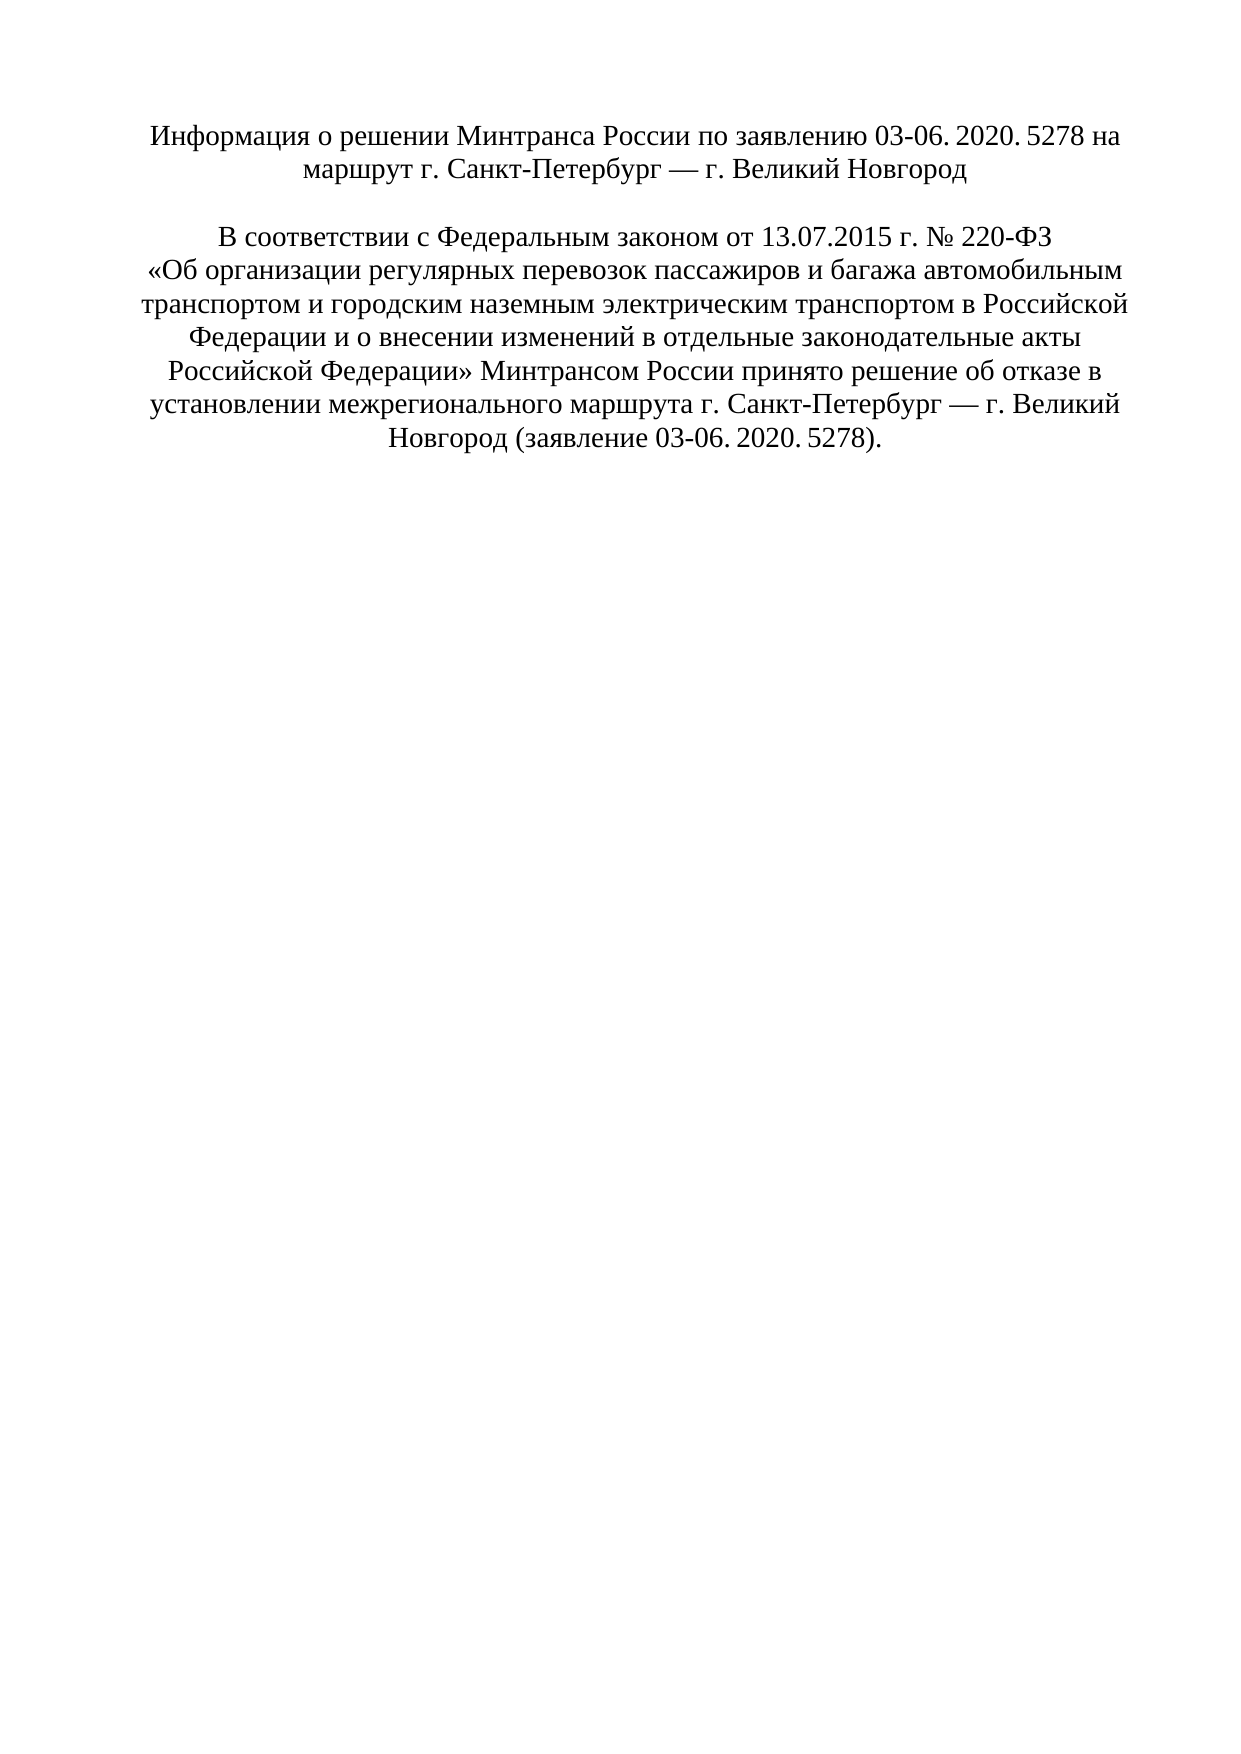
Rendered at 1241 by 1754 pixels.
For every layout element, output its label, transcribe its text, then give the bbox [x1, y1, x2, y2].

text В соответствии с Федеральным законом от 13.07.2015 г. № 220-ФЗ «Об организации регулярных перевозок пассажиров и багажа автомобильным транспортом и городским наземным электрическим транспортом в Российской Федерации и о внесении изменений в отдельные законодательные акты Российской Федерации» Минтрансом России принято решение об отказе в установлении межрегионального маршрута г. Санкт-Петербург — г. Великий Новгород (заявление 03-06. 2020. 5278). [118, 219, 1152, 453]
text Информация о решении Минтранса России по заявлению 03-06. 2020. 5278 на маршрут г. Санкт-Петербург — г. Великий Новгород [118, 118, 1152, 185]
